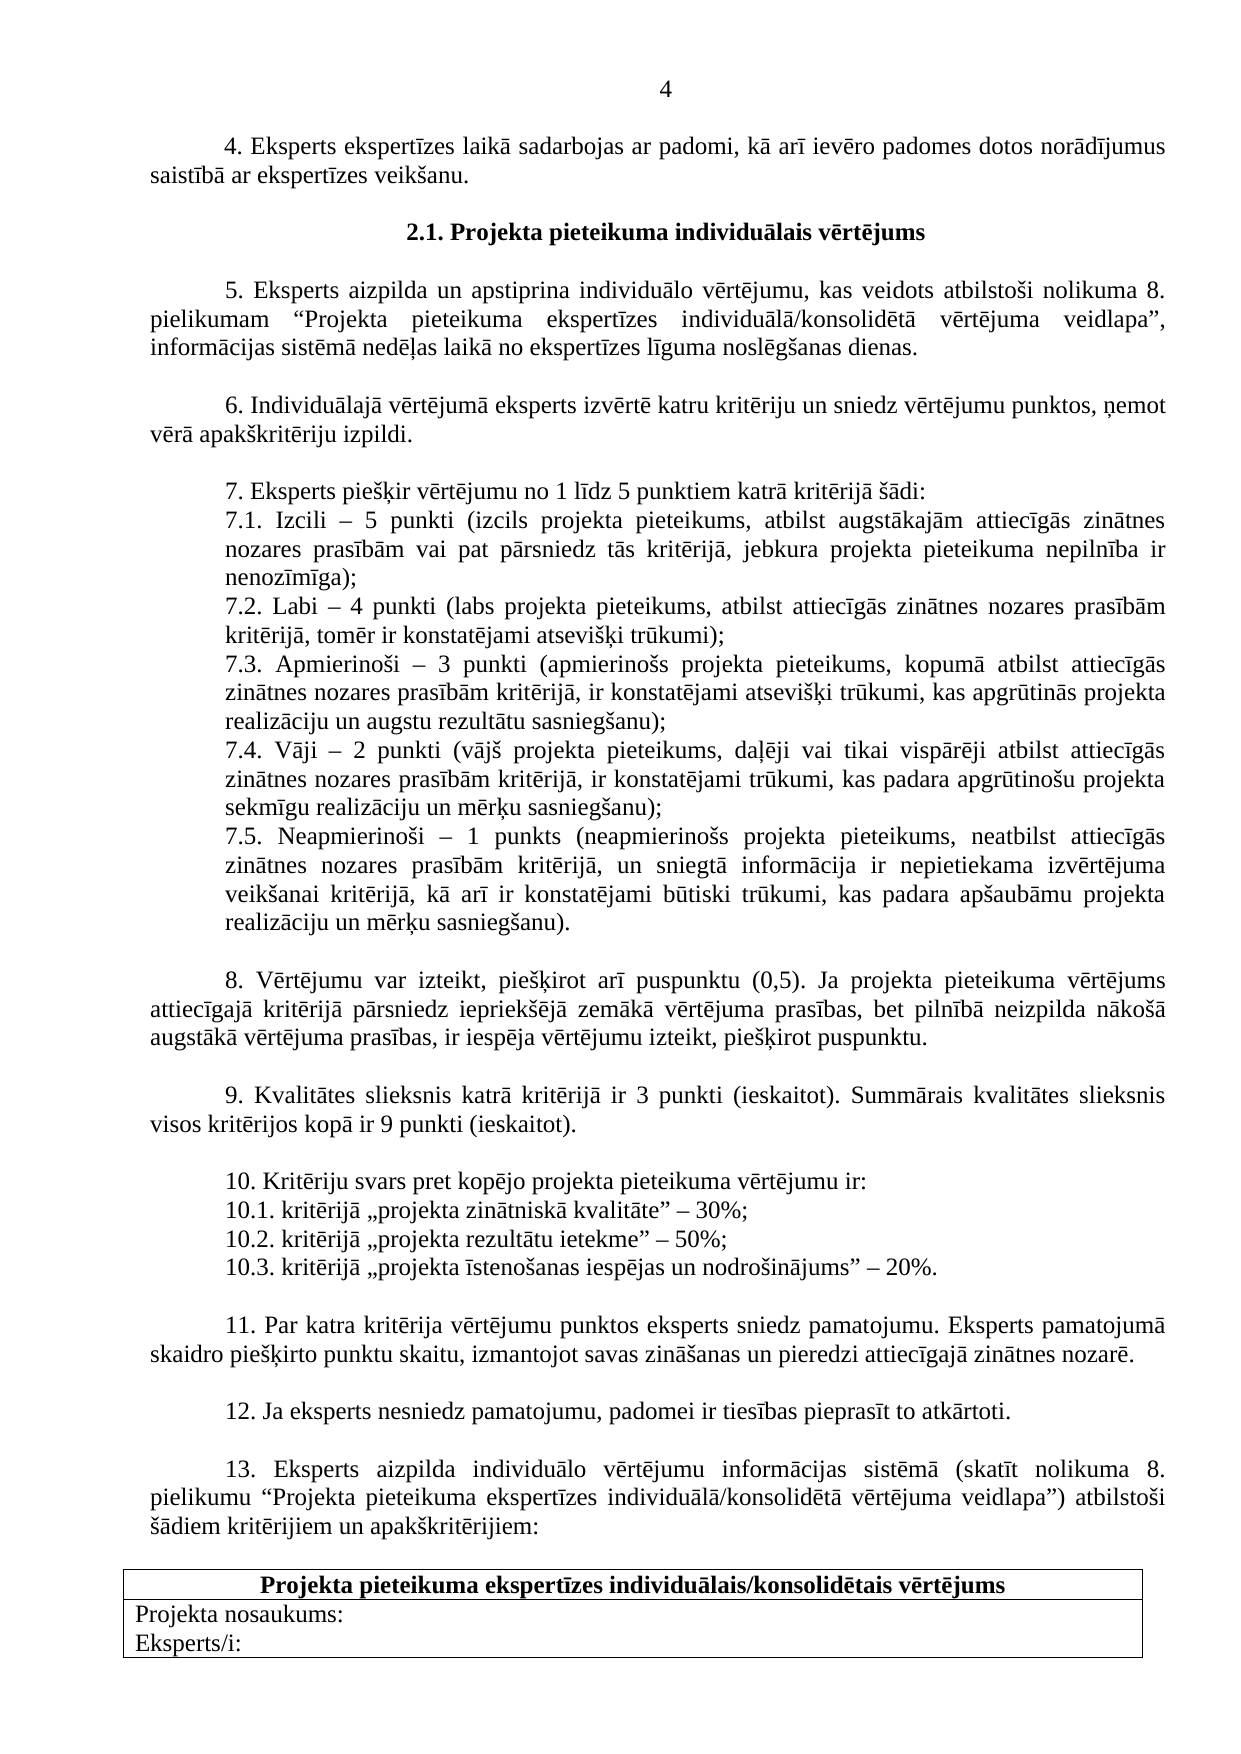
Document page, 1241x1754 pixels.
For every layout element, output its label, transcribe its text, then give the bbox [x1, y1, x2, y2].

list 6. Individuālajā vērtējumā eksperts izvērtē katru kritēriju un sniedz vērtējumu punktos, ņemot vērā apakškritēriju izpildi. [150, 390, 1166, 447]
list 7.3. Apmierinoši – 3 punkti (apmierinošs projekta pieteikums, kopumā atbilst attiecīgās zinātnes nozares prasībām kritērijā, ir konstatējami atsevišķi trūkumi, kas apgrūtinās projekta realizāciju un augstu rezultātu sasniegšanu); [225, 649, 1166, 735]
table_cell Projekta nosaukums: Eksperts/i: [124, 1600, 1142, 1657]
list 10. Kritēriju svars pret kopējo projekta pieteikuma vērtējumu ir: [150, 1166, 1166, 1195]
subtitle 2.1. Projekta pieteikuma individuālais vērtējums [150, 217, 1181, 246]
list 4. Eksperts ekspertīzes laikā sadarbojas ar padomi, kā arī ievēro padomes dotos norādījumus saistībā ar ekspertīzes veikšanu. [150, 131, 1166, 189]
list 12. Ja eksperts nesniedz pamatojumu, padomei ir tiesības pieprasīt to atkārtoti. [150, 1396, 1166, 1425]
text 10.1. kritērijā „projekta zinātniskā kvalitāte” – 30%; [150, 1195, 1181, 1224]
table_header Projekta pieteikuma ekspertīzes individuālais/konsolidētais vērtējums [124, 1570, 1142, 1598]
list 7.4. Vāji – 2 punkti (vājš projekta pieteikums, daļēji vai tikai vispārēji atbilst attiecīgās zinātnes nozares prasībām kritērijā, ir konstatējami trūkumi, kas padara apgrūtinošu projekta sekmīgu realizāciju un mērķu sasniegšanu); [225, 735, 1166, 821]
list 9. Kvalitātes slieksnis katrā kritērijā ir 3 punkti (ieskaitot). Summārais kvalitātes slieksnis visos kritērijos kopā ir 9 punkti (ieskaitot). [150, 1080, 1166, 1137]
text 10.2. kritērijā „projekta rezultātu ietekme” – 50%; [150, 1224, 1181, 1252]
list 8. Vērtējumu var izteikt, piešķirot arī puspunktu (0,5). Ja projekta pieteikuma vērtējums attiecīgajā kritērijā pārsniedz iepriekšējā zemākā vērtējuma prasības, bet pilnībā neizpilda nākošā augstākā vērtējuma prasības, ir iespēja vērtējumu izteikt, piešķirot puspunktu. [150, 965, 1166, 1051]
list 7.1. Izcili – 5 punkti (izcils projekta pieteikums, atbilst augstākajām attiecīgās zinātnes nozares prasībām vai pat pārsniedz tās kritērijā, jebkura projekta pieteikuma nepilnība ir nenozīmīga); [225, 505, 1166, 591]
list 13. Eksperts aizpilda individuālo vērtējumu informācijas sistēmā (skatīt nolikuma 8. pielikumu “Projekta pieteikuma ekspertīzes individuālā/konsolidētā vērtējuma veidlapa”) atbilstoši šādiem kritērijiem un apakškritērijiem: [150, 1454, 1166, 1540]
list 7. Eksperts piešķir vērtējumu no 1 līdz 5 punktiem katrā kritērijā šādi: [150, 476, 1166, 505]
list 7.2. Labi – 4 punkti (labs projekta pieteikums, atbilst attiecīgās zinātnes nozares prasībām kritērijā, tomēr ir konstatējami atsevišķi trūkumi); [225, 591, 1166, 649]
list 11. Par katra kritērija vērtējumu punktos eksperts sniedz pamatojumu. Eksperts pamatojumā skaidro piešķirto punktu skaitu, izmantojot savas zināšanas un pieredzi attiecīgajā zinātnes nozarē. [150, 1310, 1166, 1367]
list 5. Eksperts aizpilda un apstiprina individuālo vērtējumu, kas veidots atbilstoši nolikuma 8. pielikumam “Projekta pieteikuma ekspertīzes individuālā/konsolidētā vērtējuma veidlapa”, informācijas sistēmā nedēļas laikā no ekspertīzes līguma noslēgšanas dienas. [150, 275, 1166, 361]
list 7.5. Neapmierinoši – 1 punkts (neapmierinošs projekta pieteikums, neatbilst attiecīgās zinātnes nozares prasībām kritērijā, un sniegtā informācija ir nepietiekama izvērtējuma veikšanai kritērijā, kā arī ir konstatējami būtiski trūkumi, kas padara apšaubāmu projekta realizāciju un mērķu sasniegšanu). [225, 821, 1166, 936]
text 10.3. kritērijā „projekta īstenošanas iespējas un nodrošinājums” – 20%. [150, 1252, 1181, 1281]
